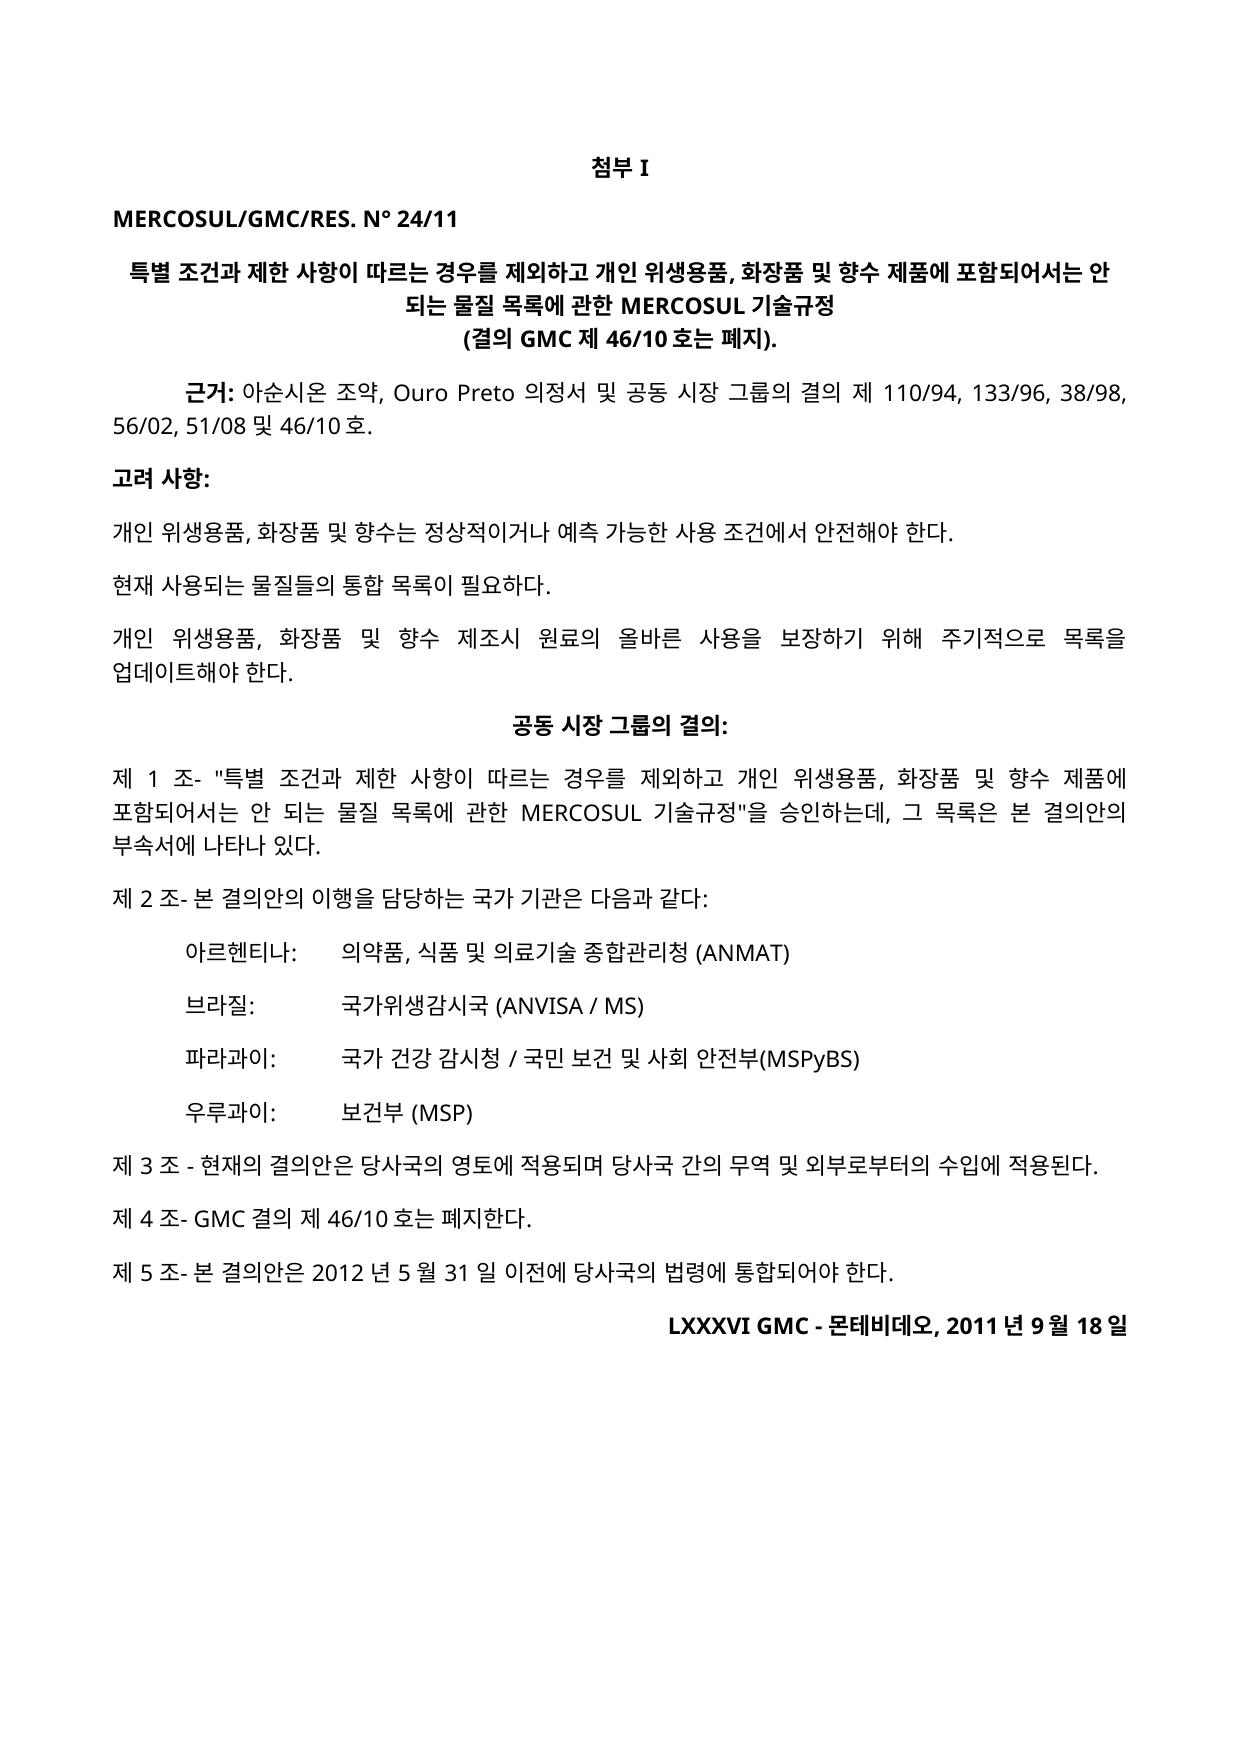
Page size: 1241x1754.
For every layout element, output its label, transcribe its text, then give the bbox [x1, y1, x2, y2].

text 고려 사항: [112, 461, 1128, 494]
text 제 4 조- GMC 결의 제 46/10호는 폐지한다. [112, 1201, 1128, 1234]
text (결의 GMC 제 46/10호는 폐지). [112, 321, 1128, 354]
text MERCOSUL/GMC/RES. N° 24/11 [112, 203, 1128, 234]
text 제 2 조- 본 결의안의 이행을 담당하는 국가 기관은 다음과 같다: [112, 881, 1128, 914]
text 아르헨티나: 의약품, 식품 및 의료기술 종합관리청 (ANMAT) [185, 934, 1128, 968]
text 근거: 아순시온 조약, Ouro Preto 의정서 및 공동 시장 그룹의 결의 제 110/94, 133/96, 38/98, 56/02, 51/08 및 46/10호. [112, 374, 1128, 441]
text 제 3 조 - 현재의 결의안은 당사국의 영토에 적용되며 당사국 간의 무역 및 외부로부터의 수입에 적용된다. [112, 1148, 1128, 1181]
text 브라질: 국가위생감시국 (ANVISA / MS) [185, 988, 1128, 1021]
text 현재 사용되는 물질들의 통합 목록이 필요하다. [112, 568, 1128, 601]
text 특별 조건과 제한 사항이 따르는 경우를 제외하고 개인 위생용품, 화장품 및 향수 제품에 포함되어서는 안 되는 물질 목록에 관한 MERCOSUL 기술규정 [112, 254, 1128, 321]
text 파라과이: 국가 건강 감시청 / 국민 보건 및 사회 안전부(MSPyBS) [185, 1041, 1128, 1074]
text 개인 위생용품, 화장품 및 향수는 정상적이거나 예측 가능한 사용 조건에서 안전해야 한다. [112, 514, 1128, 548]
text 제 5 조- 본 결의안은 2012 년 5 월 31 일 이전에 당사국의 법령에 통합되어야 한다. [112, 1254, 1128, 1288]
text 제 1 조- "특별 조건과 제한 사항이 따르는 경우를 제외하고 개인 위생용품, 화장품 및 향수 제품에 포함되어서는 안 되는 물질 목록에 관한 MERCOSUL 기술규정"을 승인하는데, 그 목록은 본 결의안의 부속서에 나타나 있다. [112, 761, 1128, 861]
text LXXXVI GMC - 몬테비데오, 2011년 9월 18일 [112, 1308, 1128, 1341]
text 첨부 I [112, 150, 1128, 183]
text 우루과이: 보건부 (MSP) [185, 1094, 1128, 1128]
text 공동 시장 그룹의 결의: [112, 708, 1128, 741]
text 개인 위생용품, 화장품 및 향수 제조시 원료의 올바른 사용을 보장하기 위해 주기적으로 목록을 업데이트해야 한다. [112, 621, 1128, 688]
